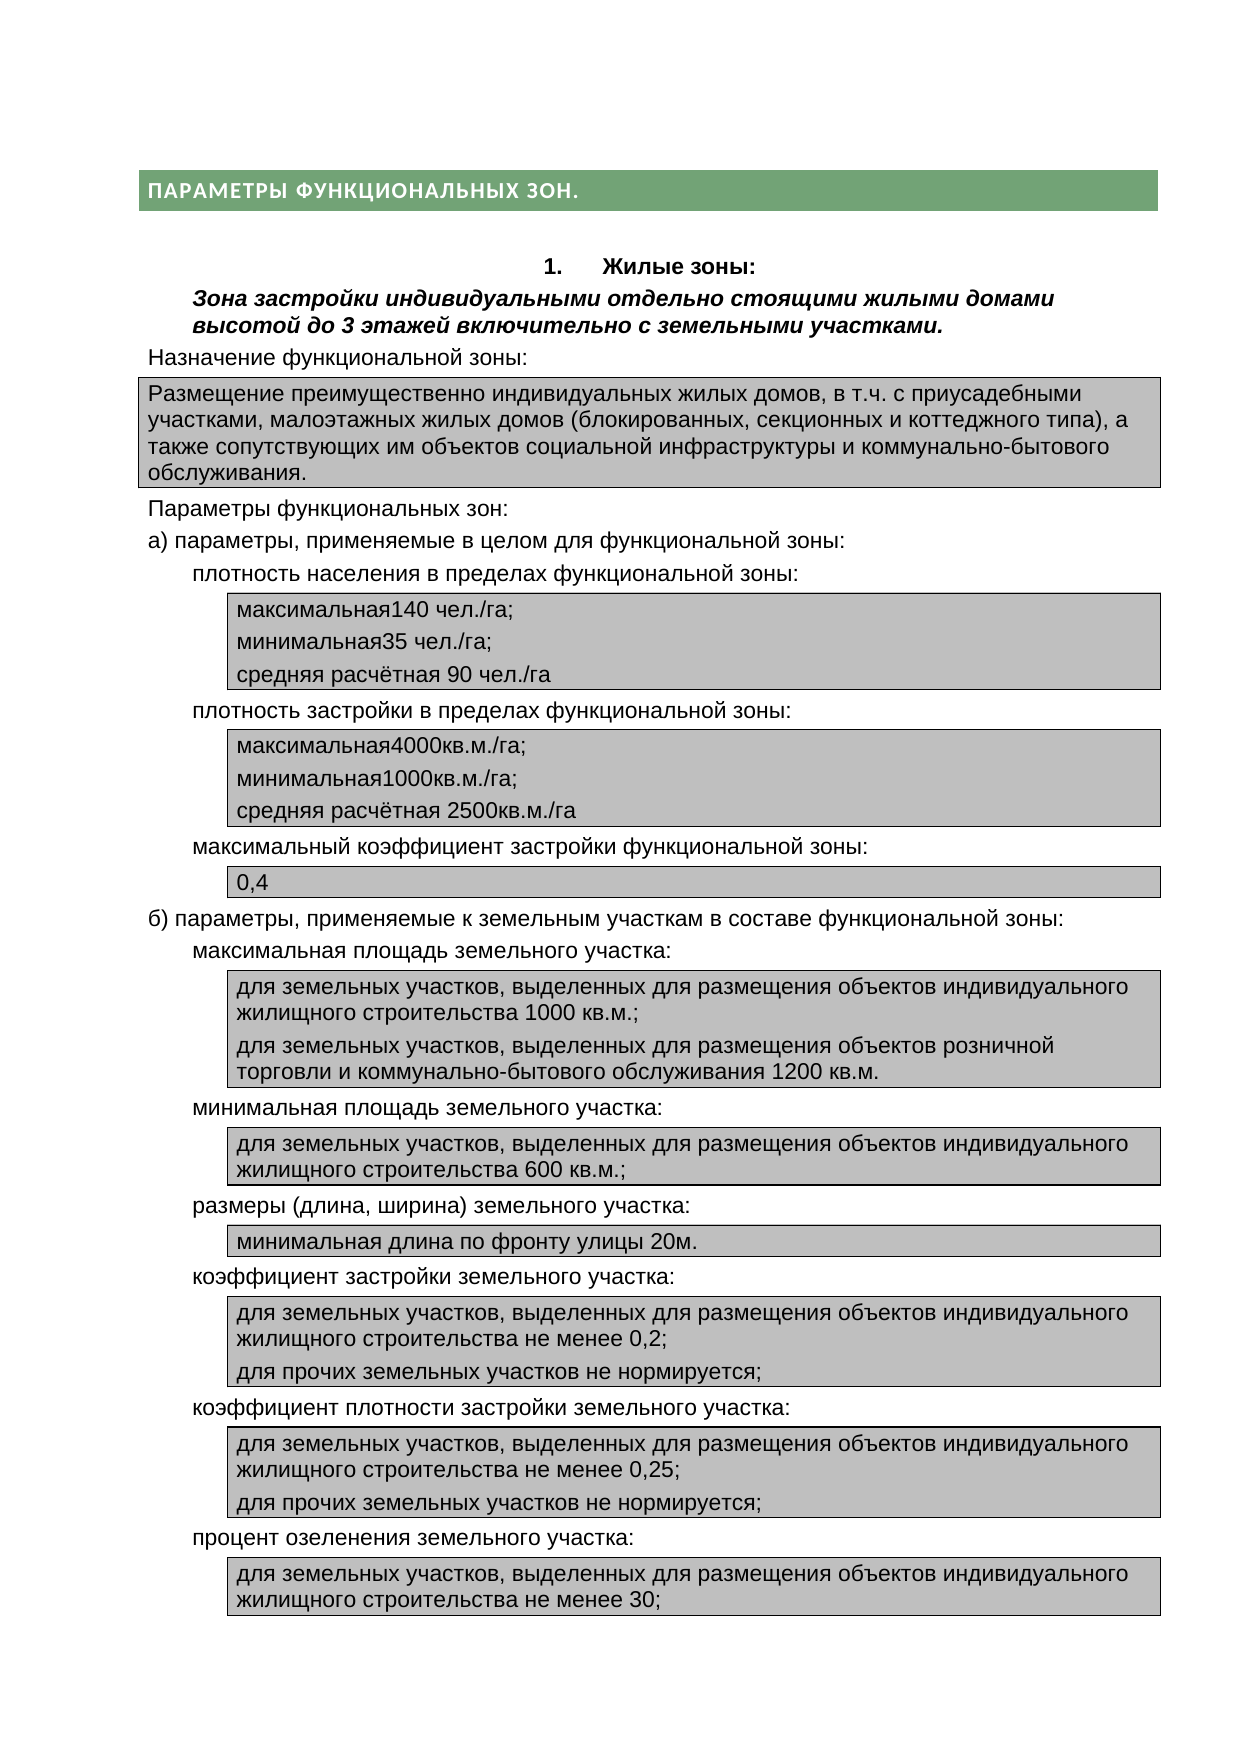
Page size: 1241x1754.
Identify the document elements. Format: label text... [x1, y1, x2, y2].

text максимальный коэффициент застройки функциональной зоны: [192, 833, 1152, 859]
text коэффициент застройки земельного участка: [192, 1263, 1152, 1290]
text 0,4 [228, 867, 1160, 897]
text процент озеленения земельного участка: [192, 1524, 1152, 1551]
text Размещение преимущественно индивидуальных жилых домов, в т.ч. с приусадебными участками, малоэтажных жилых домов (блокированных, секционных и коттеджного типа), а также сопутствующих им объектов социальной инфраструктуры и коммунально-бытового обслуживания. [139, 378, 1160, 487]
list Жилые зоны: [148, 253, 1152, 279]
list Зона застройки индивидуальными отдельно стоящими жилыми домами высотой до 3 этажей включительно с земельными участками. [192, 285, 1152, 338]
text минимальная35 чел./га; [228, 625, 1160, 654]
text средняя расчётная 2500кв.м./га [228, 794, 1160, 826]
text средняя расчётная 90 чел./га [228, 658, 1160, 689]
text Параметры функциональных зон: [148, 495, 1152, 521]
text для земельных участков, выделенных для размещения объектов индивидуального жилищного строительства не менее 0,25; [228, 1428, 1160, 1482]
text для прочих земельных участков не нормируется; [228, 1355, 1160, 1386]
text для земельных участков, выделенных для размещения объектов индивидуального жилищного строительства не менее 30; [228, 1558, 1160, 1615]
text минимальная длина по фронту улицы 20м. [228, 1226, 1160, 1256]
text Назначение функциональной зоны: [148, 344, 1152, 371]
text коэффициент плотности застройки земельного участка: [192, 1394, 1152, 1420]
text плотность населения в пределах функциональной зоны: [192, 560, 1152, 586]
text минимальная1000кв.м./га; [228, 762, 1160, 791]
text максимальная140 чел./га; [228, 594, 1160, 622]
text для земельных участков, выделенных для размещения объектов индивидуального жилищного строительства не менее 0,2; [228, 1297, 1160, 1352]
text максимальная площадь земельного участка: [192, 937, 1152, 964]
text для земельных участков, выделенных для размещения объектов индивидуального жилищного строительства 600 кв.м.; [228, 1128, 1160, 1184]
text минимальная площадь земельного участка: [192, 1094, 1152, 1120]
text размеры (длина, ширина) земельного участка: [192, 1192, 1152, 1218]
text б) параметры, применяемые к земельным участкам в составе функциональной зоны: [148, 905, 1152, 931]
text а) параметры, применяемые в целом для функциональной зоны: [148, 527, 1152, 554]
subtitle Параметры функциональных зон. [146, 177, 1152, 205]
text максимальная4000кв.м./га; [228, 730, 1160, 759]
text плотность застройки в пределах функциональной зоны: [192, 697, 1152, 723]
text для земельных участков, выделенных для размещения объектов индивидуального жилищного строительства 1000 кв.м.; [228, 971, 1160, 1026]
text для земельных участков, выделенных для размещения объектов розничной торговли и коммунально-бытового обслуживания 1200 кв.м. [228, 1029, 1160, 1087]
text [228, 1485, 1160, 1517]
